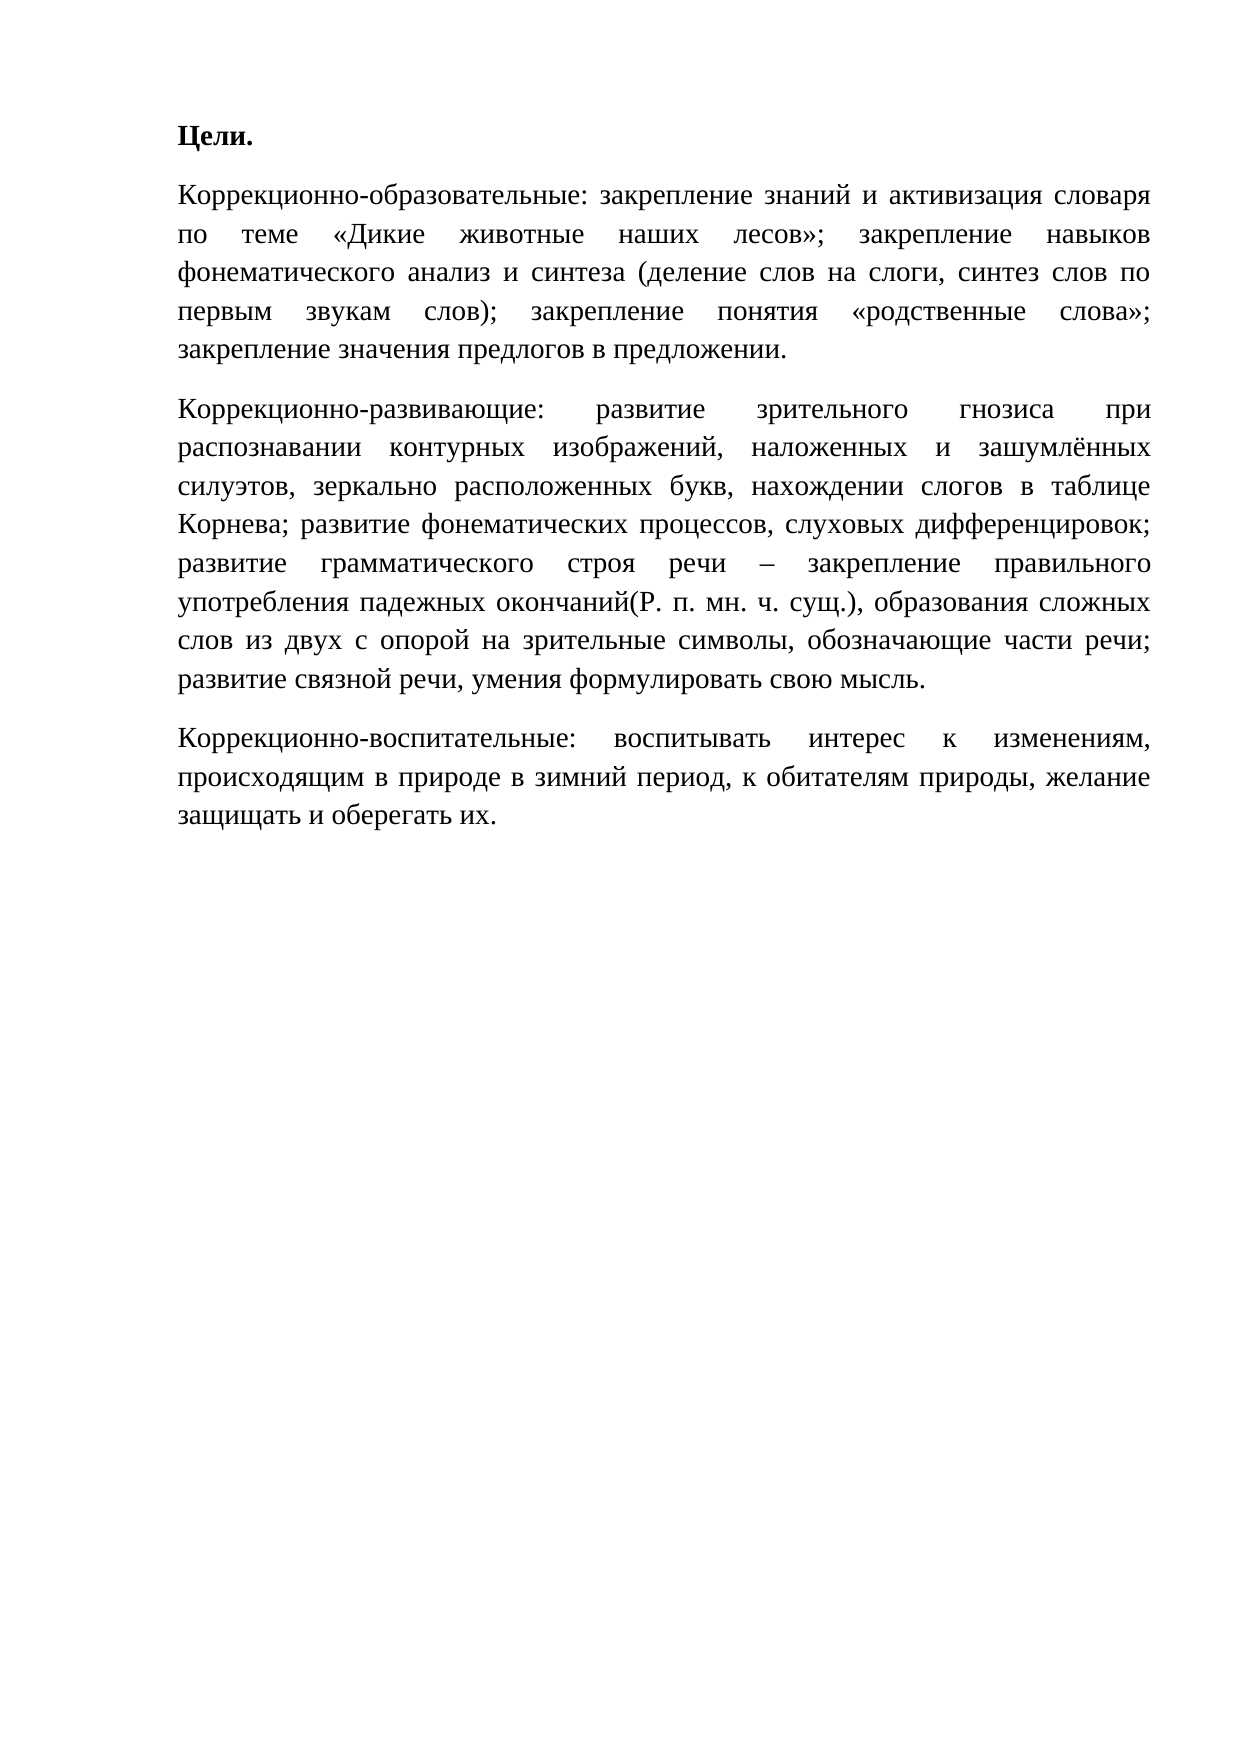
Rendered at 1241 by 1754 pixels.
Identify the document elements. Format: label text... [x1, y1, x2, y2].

text Коррекционно-воспитательные: воспитывать интерес к изменениям, происходящим в природе в зимний период, к обитателям природы, желание защищать и оберегать их. [177, 720, 1152, 831]
text Цели. [177, 118, 1152, 152]
text Коррекционно-развивающие: развитие зрительного гнозиса при распознавании контурных изображений, наложенных и зашумлённых силуэтов, зеркально расположенных букв, нахождении слогов в таблице Корнева; развитие фонематических процессов, слуховых дифференцировок; развитие грамматического строя речи – закрепление правильного употребления падежных окончаний(Р. п. мн. ч. сущ.), образования сложных слов из двух с опорой на зрительные символы, обозначающие части речи; развитие связной речи, умения формулировать свою мысль. [177, 391, 1152, 694]
text Коррекционно-образовательные: закрепление знаний и активизация словаря по теме «Дикие животные наших лесов»; закрепление навыков фонематического анализ и синтеза (деление слов на слоги, синтез слов по первым звукам слов); закрепление понятия «родственные слова»; закрепление значения предлогов в предложении. [177, 177, 1152, 365]
